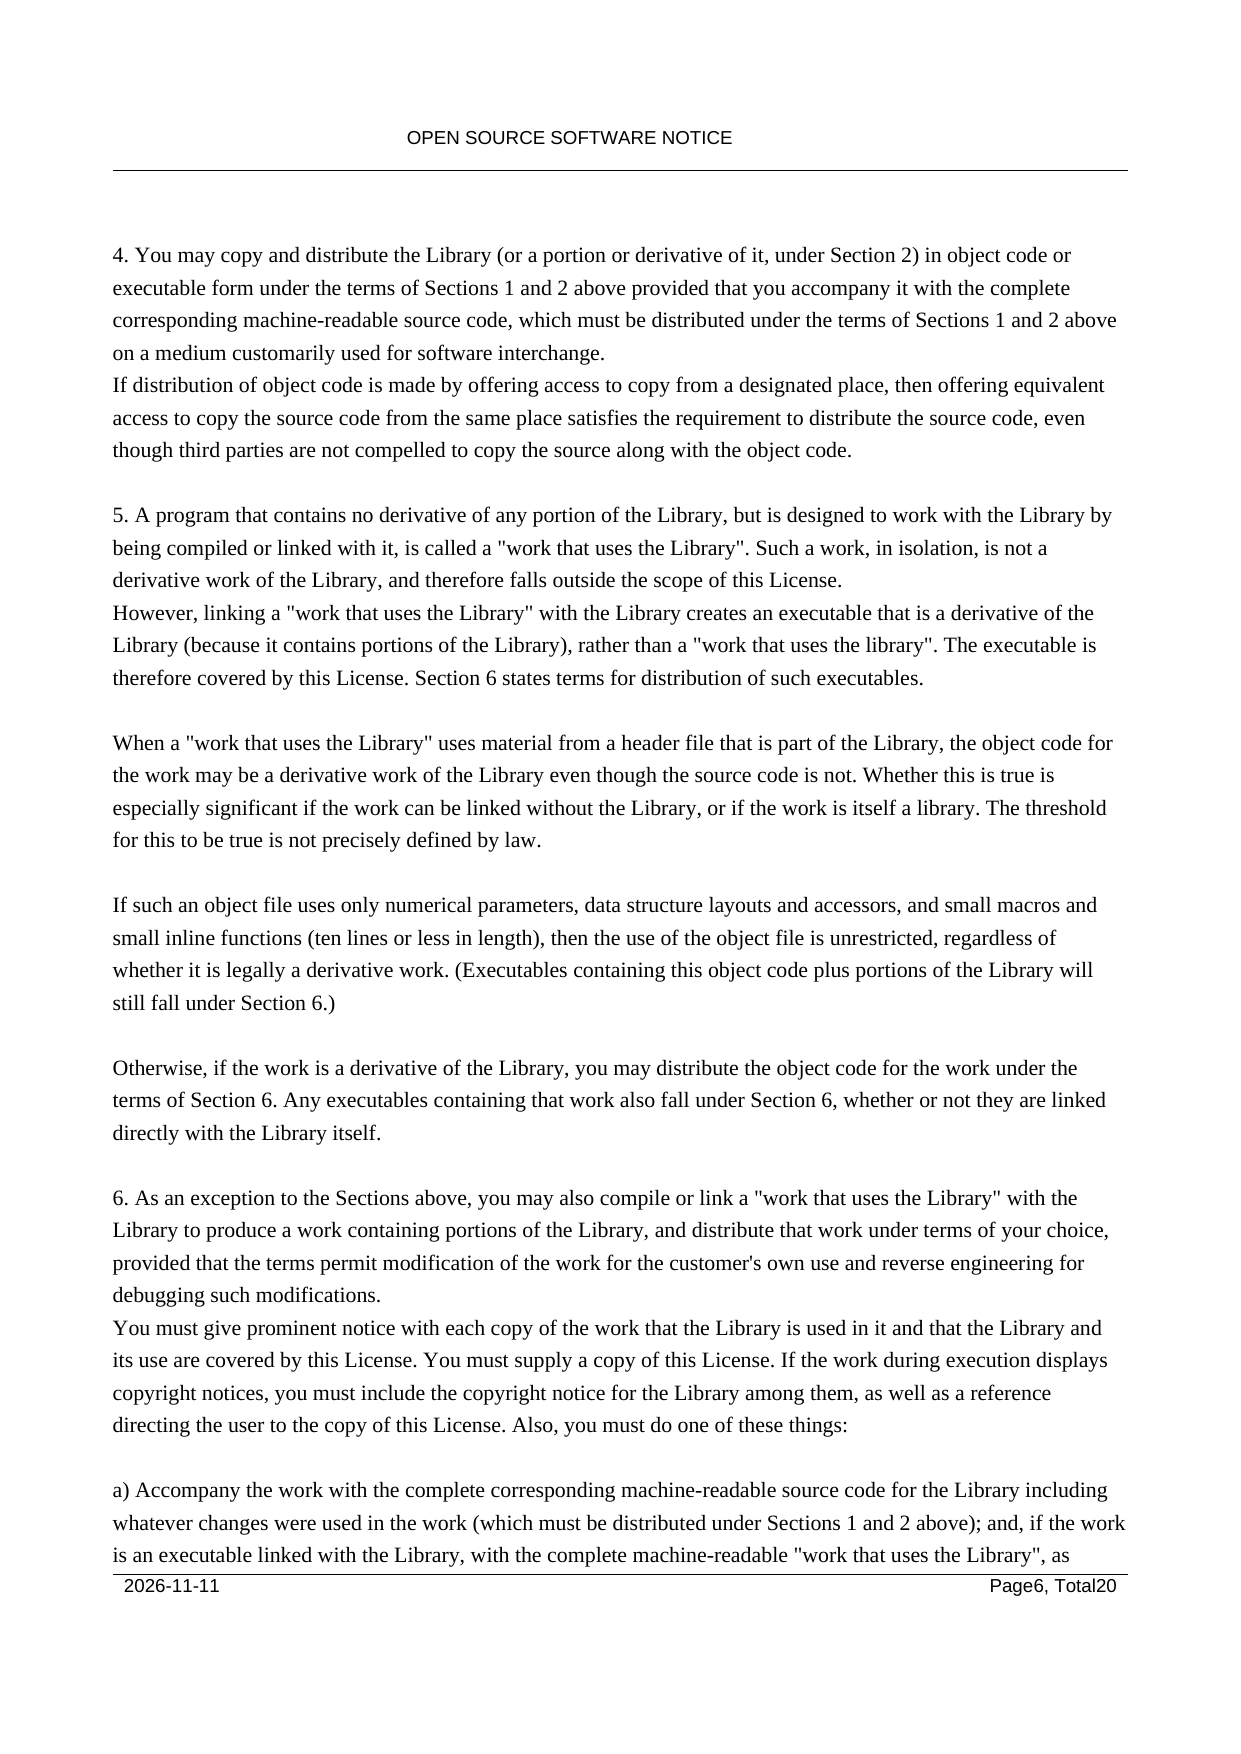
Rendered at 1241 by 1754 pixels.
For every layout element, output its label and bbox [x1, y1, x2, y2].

text [112, 206, 1128, 1571]
